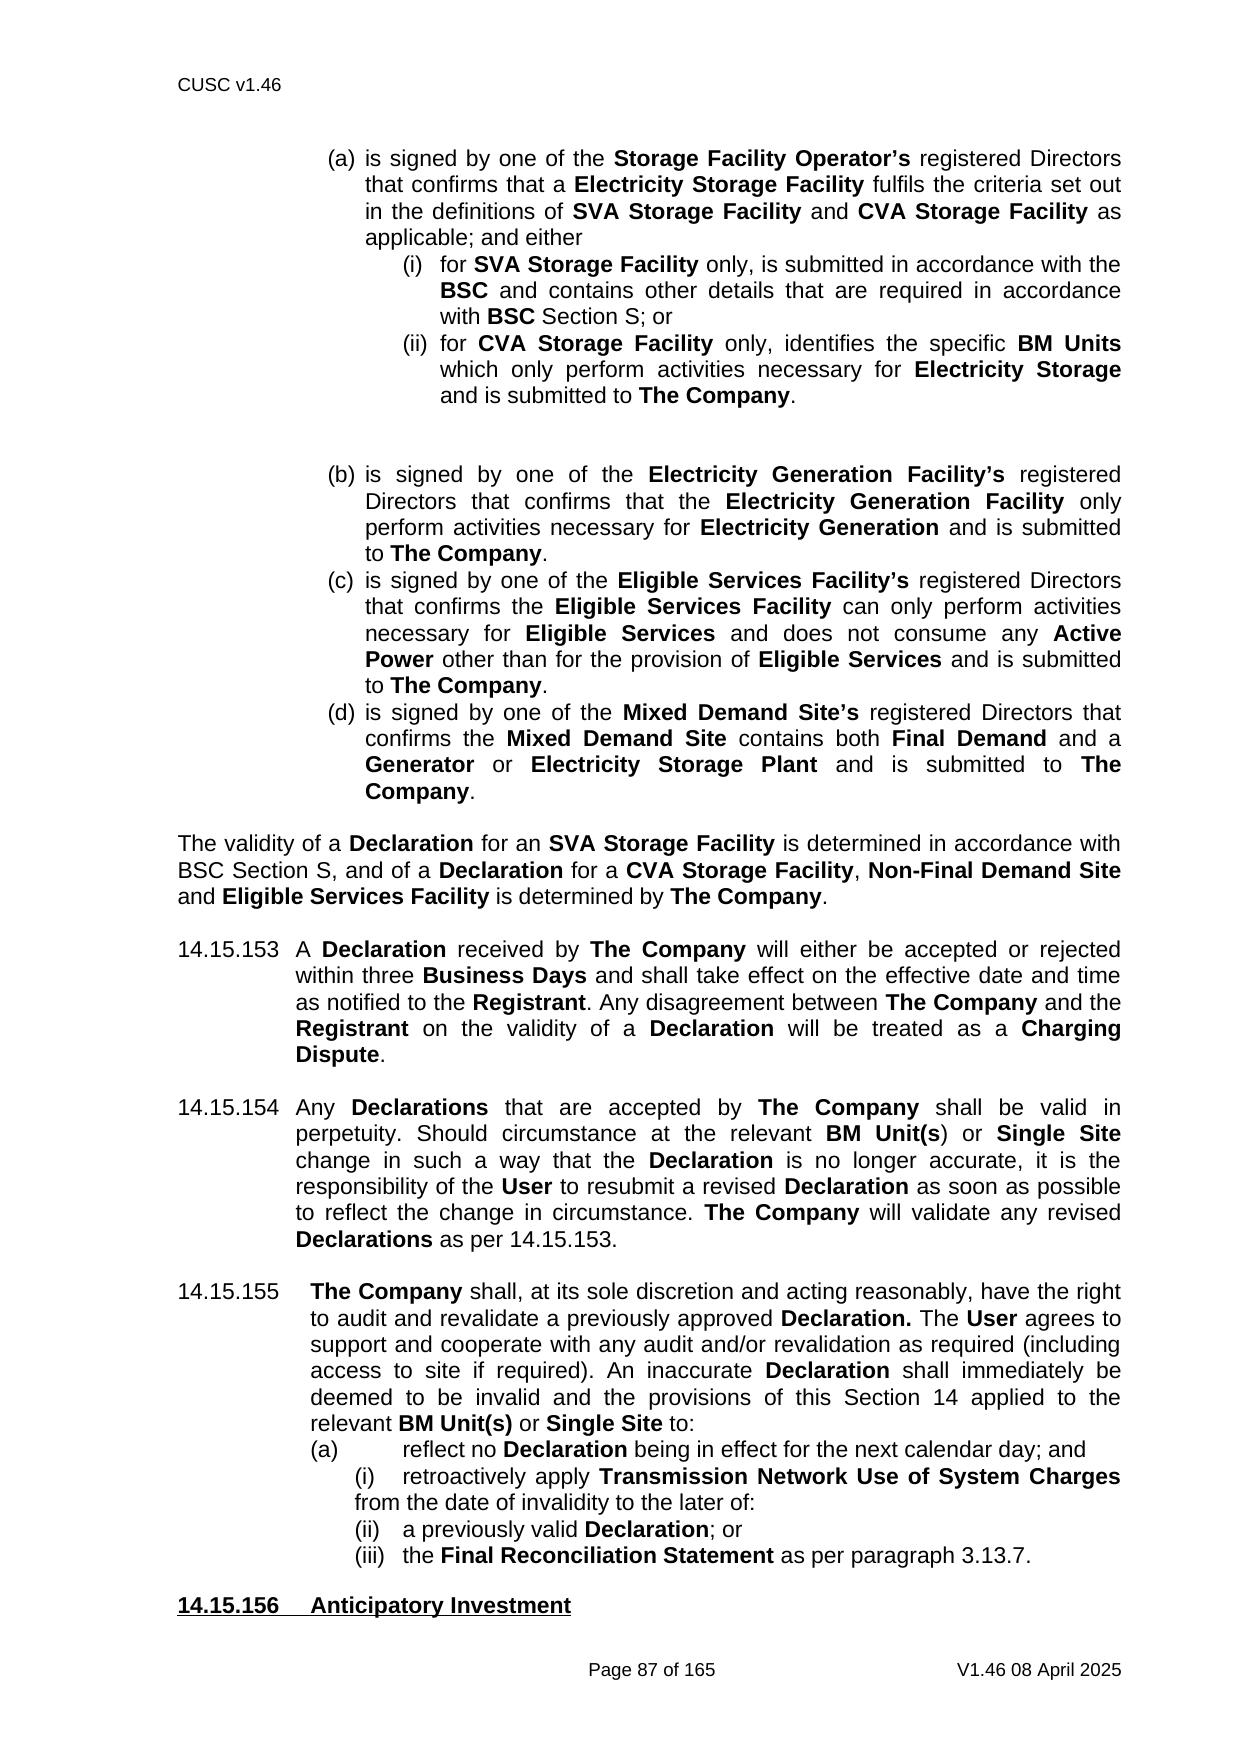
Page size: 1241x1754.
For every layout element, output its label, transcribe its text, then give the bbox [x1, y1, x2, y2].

text 14.15.156 Anticipatory Investment [177, 1592, 1121, 1618]
text 14.15.155 The Company shall, at its sole discretion and acting reasonably, have the right to audit and revalidate a previously approved Declaration. The User agrees to support and cooperate with any audit and/or revalidation as required (including access to site if required). An inaccurate Declaration shall immediately be deemed to be invalid and the provisions of this Section 14 applied to the relevant BM Unit(s) or Single Site to: [177, 1278, 1121, 1436]
list reflect no Declaration being in effect for the next calendar day; and [310, 1436, 1121, 1463]
list is signed by one of the Electricity Generation Facility’s registered Directors that confirms that the Electricity Generation Facility only perform activities necessary for Electricity Generation and is submitted to The Company. [327, 461, 1121, 567]
text 14.15.153 A Declaration received by The Company will either be accepted or rejected within three Business Days and shall take effect on the effective date and time as notified to the Registrant. Any disagreement between The Company and the Registrant on the validity of a Declaration will be treated as a Charging Dispute. [177, 936, 1121, 1067]
list for CVA Storage Facility only, identifies the specific BM Units which only perform activities necessary for Electricity Storage and is submitted to The Company. [402, 329, 1121, 409]
list is signed by one of the Eligible Services Facility’s registered Directors that confirms the Eligible Services Facility can only perform activities necessary for Eligible Services and does not consume any Active Power other than for the provision of Eligible Services and is submitted to The Company. [327, 567, 1121, 698]
text 14.15.154 Any Declarations that are accepted by The Company shall be valid in perpetuity. Should circumstance at the relevant BM Unit(s) or Single Site change in such a way that the Declaration is no longer accurate, it is the responsibility of the User to resubmit a revised Declaration as soon as possible to reflect the change in circumstance. The Company will validate any revised Declarations as per 14.15.153. [177, 1094, 1121, 1252]
list for SVA Storage Facility only, is submitted in accordance with the BSC and contains other details that are required in accordance with BSC Section S; or [402, 251, 1121, 329]
list the Final Reconciliation Statement as per paragraph 3.13.7. [310, 1542, 1121, 1568]
list retroactively apply Transmission Network Use of System Charges from the date of invalidity to the later of: [354, 1463, 1121, 1516]
list is signed by one of the Storage Facility Operator’s registered Directors that confirms that a Electricity Storage Facility fulfils the criteria set out in the definitions of SVA Storage Facility and CVA Storage Facility as applicable; and either [327, 145, 1121, 251]
list a previously valid Declaration; or [310, 1516, 1121, 1542]
text The validity of a Declaration for an SVA Storage Facility is determined in accordance with BSC Section S, and of a Declaration for a CVA Storage Facility, Non-Final Demand Site and Eligible Services Facility is determined by The Company. [177, 830, 1121, 909]
list is signed by one of the Mixed Demand Site’s registered Directors that confirms the Mixed Demand Site contains both Final Demand and a Generator or Electricity Storage Plant and is submitted to The Company. [327, 698, 1121, 804]
